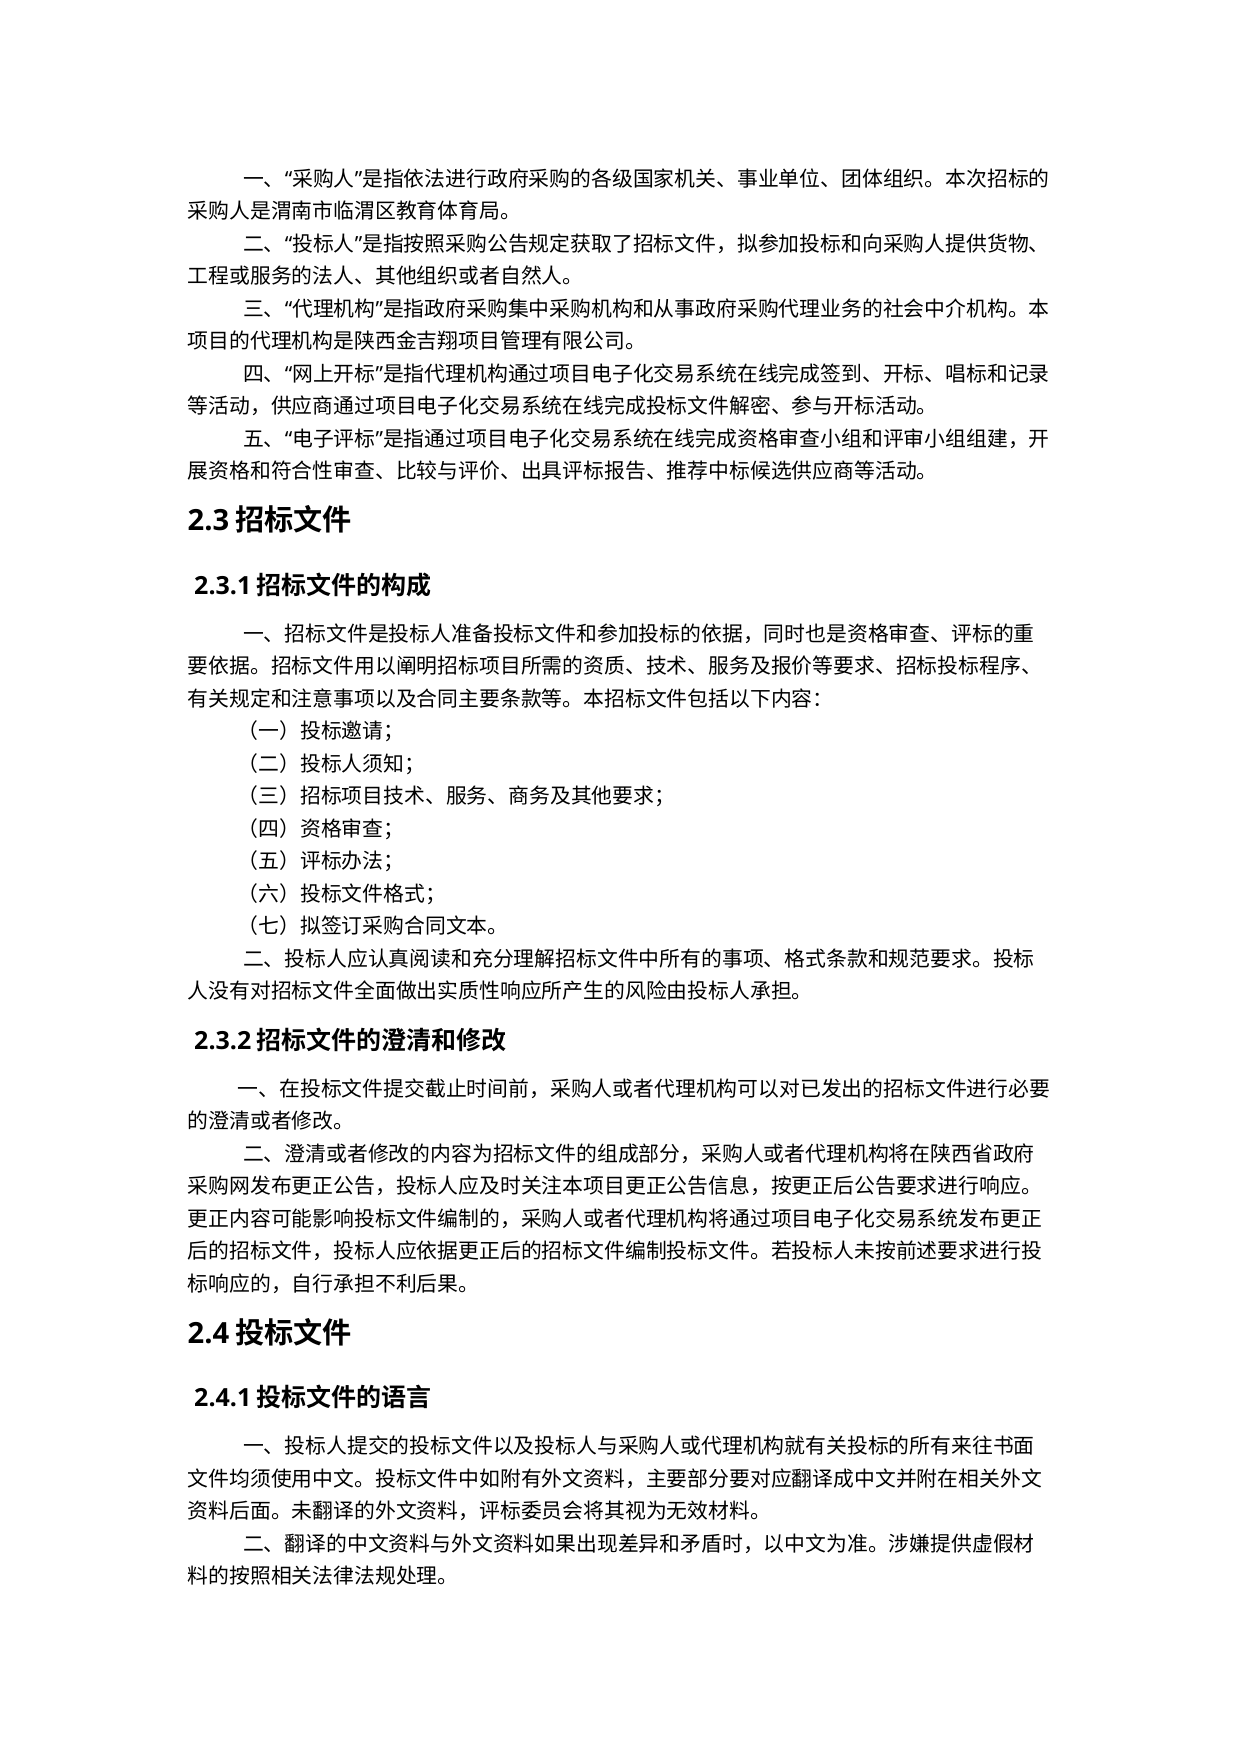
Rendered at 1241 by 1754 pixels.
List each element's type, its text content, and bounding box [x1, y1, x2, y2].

text 三、“代理机构”是指政府采购集中采购机构和从事政府采购代理业务的社会中介机构。本项目的代理机构是陕西金吉翔项目管理有限公司。 [187, 292, 1053, 357]
text 一、投标人提交的投标文件以及投标人与采购人或代理机构就有关投标的所有来往书面文件均须使用中文。投标文件中如附有外文资料，主要部分要对应翻译成中文并附在相关外文资料后面。未翻译的外文资料，评标委员会将其视为无效材料。 [187, 1429, 1053, 1527]
text 四、“网上开标”是指代理机构通过项目电子化交易系统在线完成签到、开标、唱标和记录等活动，供应商通过项目电子化交易系统在线完成投标文件解密、参与开标活动。 [187, 357, 1053, 422]
text （一）投标邀请； [187, 714, 1053, 747]
text （三）招标项目技术、服务、商务及其他要求； [187, 779, 1053, 812]
text （七）拟签订采购合同文本。 [187, 909, 1053, 942]
text 一、在投标文件提交截止时间前，采购人或者代理机构可以对已发出的招标文件进行必要的澄清或者修改。 [187, 1072, 1053, 1137]
text （二）投标人须知； [187, 747, 1053, 779]
text （四）资格审查； [187, 812, 1053, 844]
text （六）投标文件格式； [187, 877, 1053, 909]
text 二、澄清或者修改的内容为招标文件的组成部分，采购人或者代理机构将在陕西省政府采购网发布更正公告，投标人应及时关注本项目更正公告信息，按更正后公告要求进行响应。更正内容可能影响投标文件编制的，采购人或者代理机构将通过项目电子化交易系统发布更正后的招标文件，投标人应依据更正后的招标文件编制投标文件。若投标人未按前述要求进行投标响应的，自行承担不利后果。 [187, 1137, 1053, 1299]
text （五）评标办法； [187, 844, 1053, 877]
text 2.3招标文件 [187, 487, 1053, 552]
text 2.3.2招标文件的澄清和修改 [187, 1007, 1053, 1072]
text 2.3.1招标文件的构成 [187, 552, 1053, 617]
text 二、“投标人”是指按照采购公告规定获取了招标文件，拟参加投标和向采购人提供货物、工程或服务的法人、其他组织或者自然人。 [187, 227, 1053, 292]
text 二、投标人应认真阅读和充分理解招标文件中所有的事项、格式条款和规范要求。投标人没有对招标文件全面做出实质性响应所产生的风险由投标人承担。 [187, 942, 1053, 1007]
text 一、“采购人”是指依法进行政府采购的各级国家机关、事业单位、团体组织。本次招标的采购人是渭南市临渭区教育体育局。 [187, 162, 1053, 227]
text 2.4投标文件 [187, 1299, 1053, 1364]
text 一、招标文件是投标人准备投标文件和参加投标的依据，同时也是资格审查、评标的重要依据。招标文件用以阐明招标项目所需的资质、技术、服务及报价等要求、招标投标程序、有关规定和注意事项以及合同主要条款等。本招标文件包括以下内容： [187, 617, 1053, 714]
text 二、翻译的中文资料与外文资料如果出现差异和矛盾时，以中文为准。涉嫌提供虚假材料的按照相关法律法规处理。 [187, 1527, 1053, 1592]
text 2.4.1投标文件的语言 [187, 1364, 1053, 1429]
text 五、“电子评标”是指通过项目电子化交易系统在线完成资格审查小组和评审小组组建，开展资格和符合性审查、比较与评价、出具评标报告、推荐中标候选供应商等活动。 [187, 422, 1053, 487]
